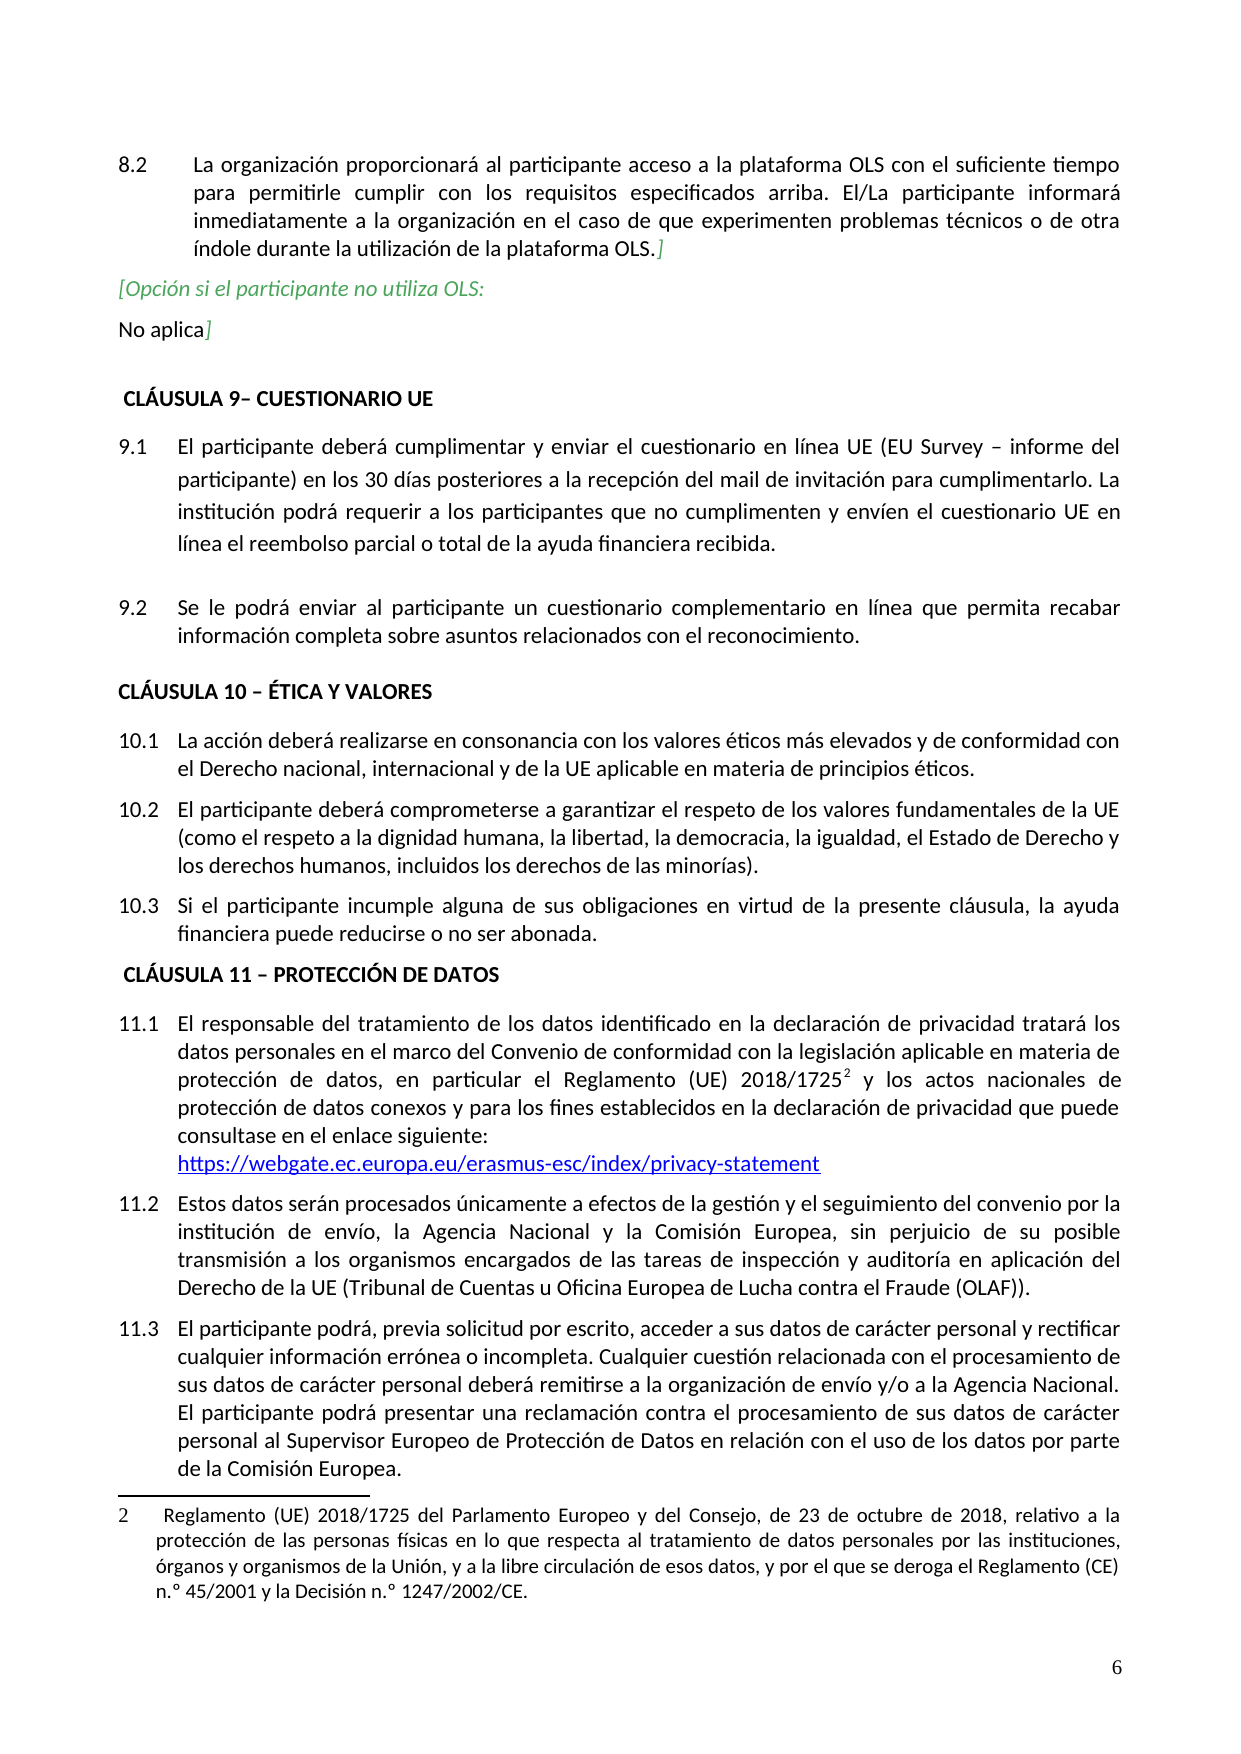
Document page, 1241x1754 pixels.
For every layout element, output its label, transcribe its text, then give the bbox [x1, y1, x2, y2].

text 11.3 El participante podrá, previa solicitud por escrito, acceder a sus datos de carácter personal y rectificar cualquier información errónea o incompleta. Cualquier cuestión relacionada con el procesamiento de sus datos de carácter personal deberá remitirse a la organización de envío y/o a la Agencia Nacional. El participante podrá presentar una reclamación contra el procesamiento de sus datos de carácter personal al Supervisor Europeo de Protección de Datos en relación con el uso de los datos por parte de la Comisión Europea. [118, 1314, 1122, 1482]
text 10.1 La acción deberá realizarse en consonancia con los valores éticos más elevados y de conformidad con el Derecho nacional, internacional y de la UE aplicable en materia de principios éticos. [118, 726, 1122, 782]
subtitle CLÁUSULA 9– CUESTIONARIO UE [118, 384, 1122, 412]
text 10.3 Si el participante incumple alguna de sus obligaciones en virtud de la presente cláusula, la ayuda financiera puede reducirse o no ser abonada. [118, 891, 1122, 947]
text 11.1 El responsable del tratamiento de los datos identificado en la declaración de privacidad tratará los datos personales en el marco del Convenio de conformidad con la legislación aplicable en materia de protección de datos, en particular el Reglamento (UE) 2018/1725 y los actos nacionales de protección de datos conexos y para los fines establecidos en la declaración de privacidad que puede consultase en el enlace siguiente: [118, 1009, 1122, 1149]
subtitle CLÁUSULA 11 – PROTECCIÓN DE DATOS [118, 960, 1122, 988]
text 8.2 La organización proporcionará al participante acceso a la plataforma OLS con el suficiente tiempo para permitirle cumplir con los requisitos especificados arriba. El/La participante informará inmediatamente a la organización en el caso de que experimenten problemas técnicos o de otra índole durante la utilización de la plataforma OLS.] [118, 150, 1122, 262]
text 11.2 Estos datos serán procesados únicamente a efectos de la gestión y el seguimiento del convenio por la institución de envío, la Agencia Nacional y la Comisión Europea, sin perjuicio de su posible transmisión a los organismos encargados de las tareas de inspección y auditoría en aplicación del Derecho de la UE (Tribunal de Cuentas u Oficina Europea de Lucha contra el Fraude (OLAF)). [118, 1189, 1122, 1302]
text https://webgate.ec.europa.eu/erasmus-esc/index/privacy-statement [177, 1149, 1122, 1177]
text [Opción si el participante no utiliza OLS: [118, 274, 1122, 303]
subtitle cláusula 10 – ÉTICA Y VALORES [118, 677, 1122, 706]
text 9.1 El participante deberá cumplimentar y enviar el cuestionario en línea UE (EU Survey – informe del participante) en los 30 días posteriores a la recepción del mail de invitación para cumplimentarlo. La institución podrá requerir a los participantes que no cumplimenten y envíen el cuestionario UE en línea el reembolso parcial o total de la ayuda financiera recibida. [118, 432, 1122, 557]
text 9.2 Se le podrá enviar al participante un cuestionario complementario en línea que permita recabar información completa sobre asuntos relacionados con el reconocimiento. [118, 593, 1122, 649]
text No aplica] [118, 315, 1122, 343]
text 10.2 El participante deberá comprometerse a garantizar el respeto de los valores fundamentales de la UE (como el respeto a la dignidad humana, la libertad, la democracia, la igualdad, el Estado de Derecho y los derechos humanos, incluidos los derechos de las minorías). [118, 795, 1122, 879]
